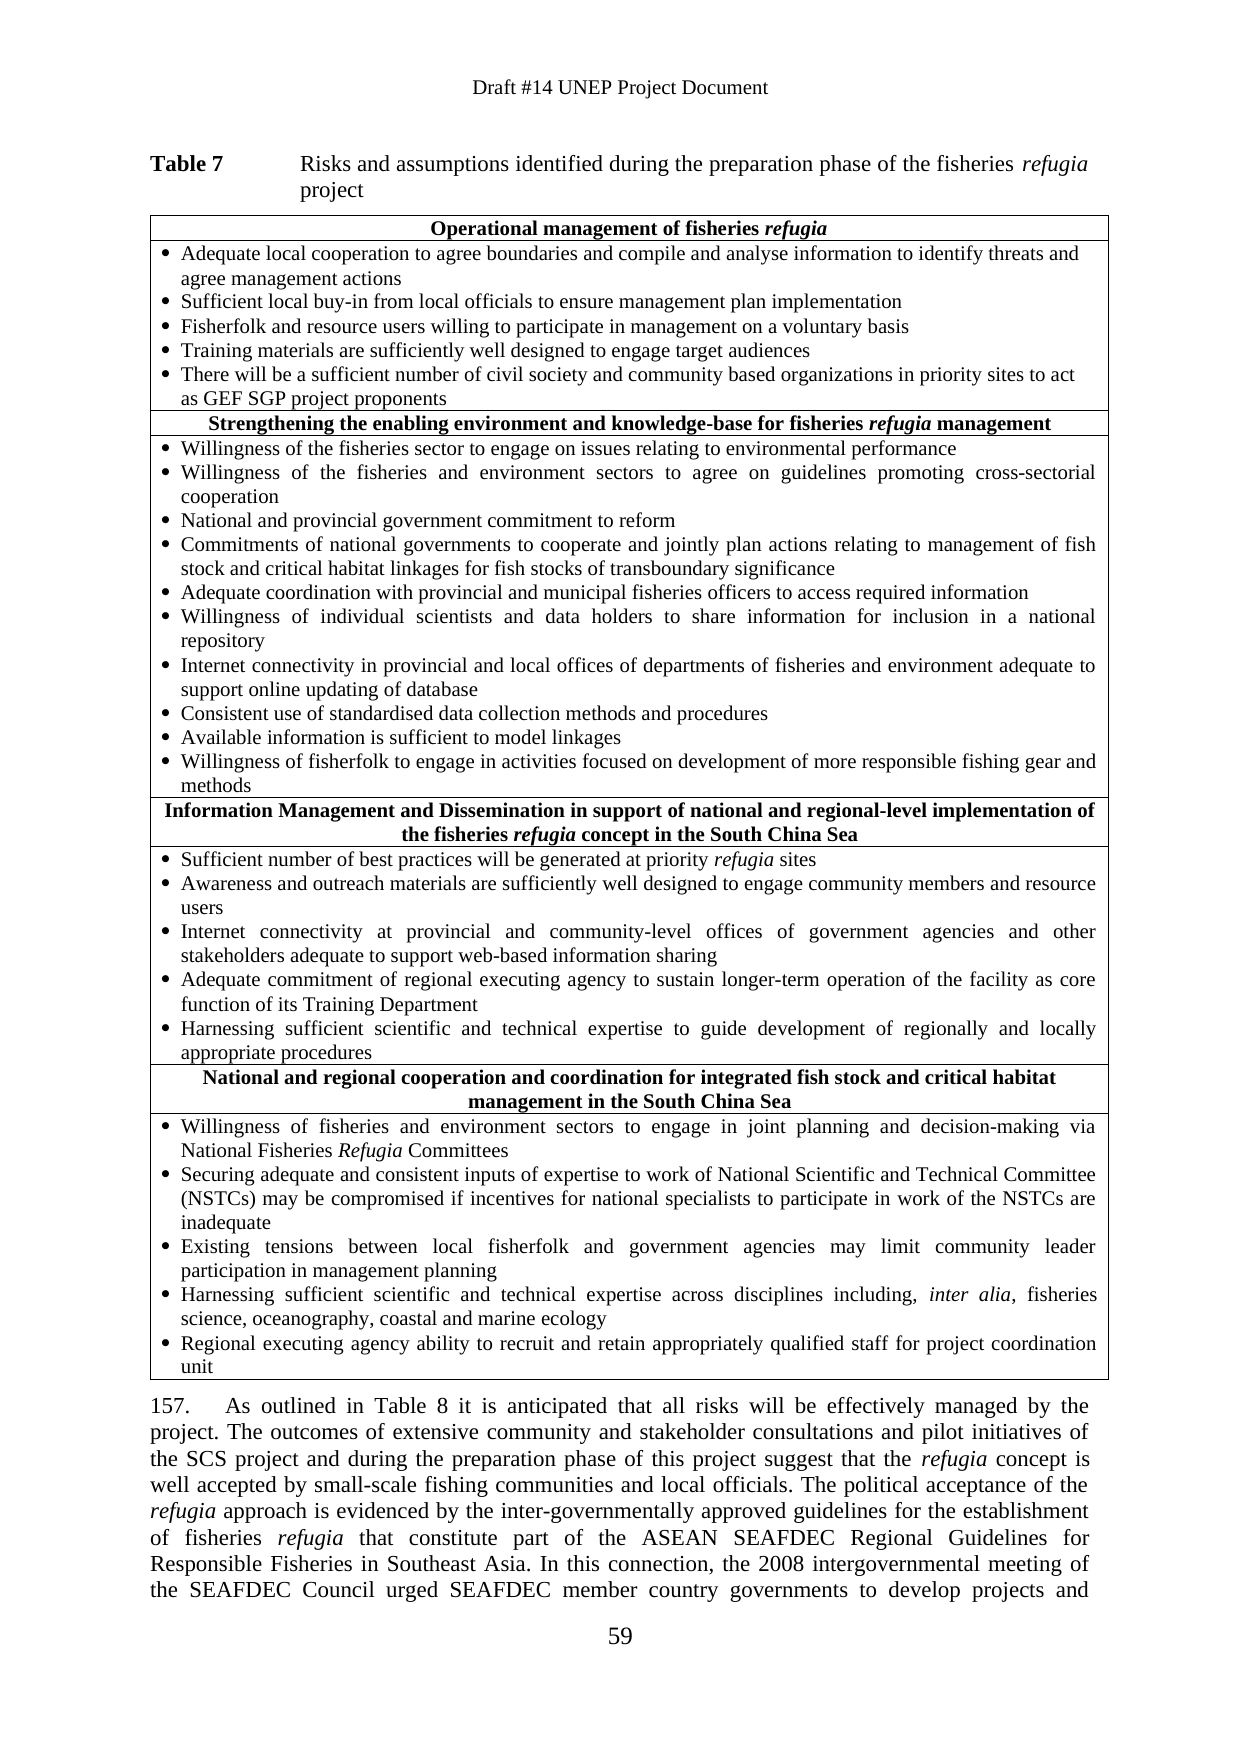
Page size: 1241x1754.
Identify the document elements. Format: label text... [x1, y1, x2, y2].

table_cell Information Management and Dissemination in support of national and regional-level implementation of the fisheries refugia concept in the South China Sea [151, 798, 1108, 846]
table_cell Willingness of the fisheries sector to engage on issues relating to environmental performance Willingness of the fisheries and environment sectors to agree on guidelines promoting cross-sectorial cooperation National and provincial government commitment to reform Commitments of national governments to cooperate and jointly plan actions relating to management of fish stock and critical habitat linkages for fish stocks of transboundary significance Adequate coordination with provincial and municipal fisheries officers to access required information Willingness of individual scientists and data holders to share information for inclusion in a national repository Internet connectivity in provincial and local offices of departments of fisheries and environment adequate to support online updating of database Consistent use of standardised data collection methods and procedures Available information is sufficient to model linkages Willingness of fisherfolk to engage in activities focused on development of more responsible fishing gear and methods [151, 436, 1108, 797]
table_cell Strengthening the enabling environment and knowledge-base for fisheries refugia management [151, 411, 1108, 435]
table_header Operational management of fisheries refugia [151, 216, 1108, 240]
table_cell National and regional cooperation and coordination for integrated fish stock and critical habitat management in the South China Sea [151, 1065, 1108, 1113]
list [150, 1392, 1090, 1603]
table_cell Sufficient number of best practices will be generated at priority refugia sites Awareness and outreach materials are sufficiently well designed to engage community members and resource users Internet connectivity at provincial and community-level offices of government agencies and other stakeholders adequate to support web-based information sharing Adequate commitment of regional executing agency to sustain longer-term operation of the facility as core function of its Training Department Harnessing sufficient scientific and technical expertise to guide development of regionally and locally appropriate procedures [151, 847, 1108, 1064]
text Table 7 Risks and assumptions identified during the preparation phase of the fisheries refugia project [150, 150, 1090, 203]
table_cell Willingness of fisheries and environment sectors to engage in joint planning and decision-making via National Fisheries Refugia Committees Securing adequate and consistent inputs of expertise to work of National Scientific and Technical Committee (NSTCs) may be compromised if incentives for national specialists to participate in work of the NSTCs are inadequate Existing tensions between local fisherfolk and government agencies may limit community leader participation in management planning Harnessing sufficient scientific and technical expertise across disciplines including, inter alia, fisheries science, oceanography, coastal and marine ecology Regional executing agency ability to recruit and retain appropriately qualified staff for project coordination unit [151, 1114, 1108, 1378]
table_cell Adequate local cooperation to agree boundaries and compile and analyse information to identify threats and agree management actions Sufficient local buy-in from local officials to ensure management plan implementation Fisherfolk and resource users willing to participate in management on a voluntary basis Training materials are sufficiently well designed to engage target audiences There will be a sufficient number of civil society and community based organizations in priority sites to act as GEF SGP project proponents [151, 241, 1108, 410]
